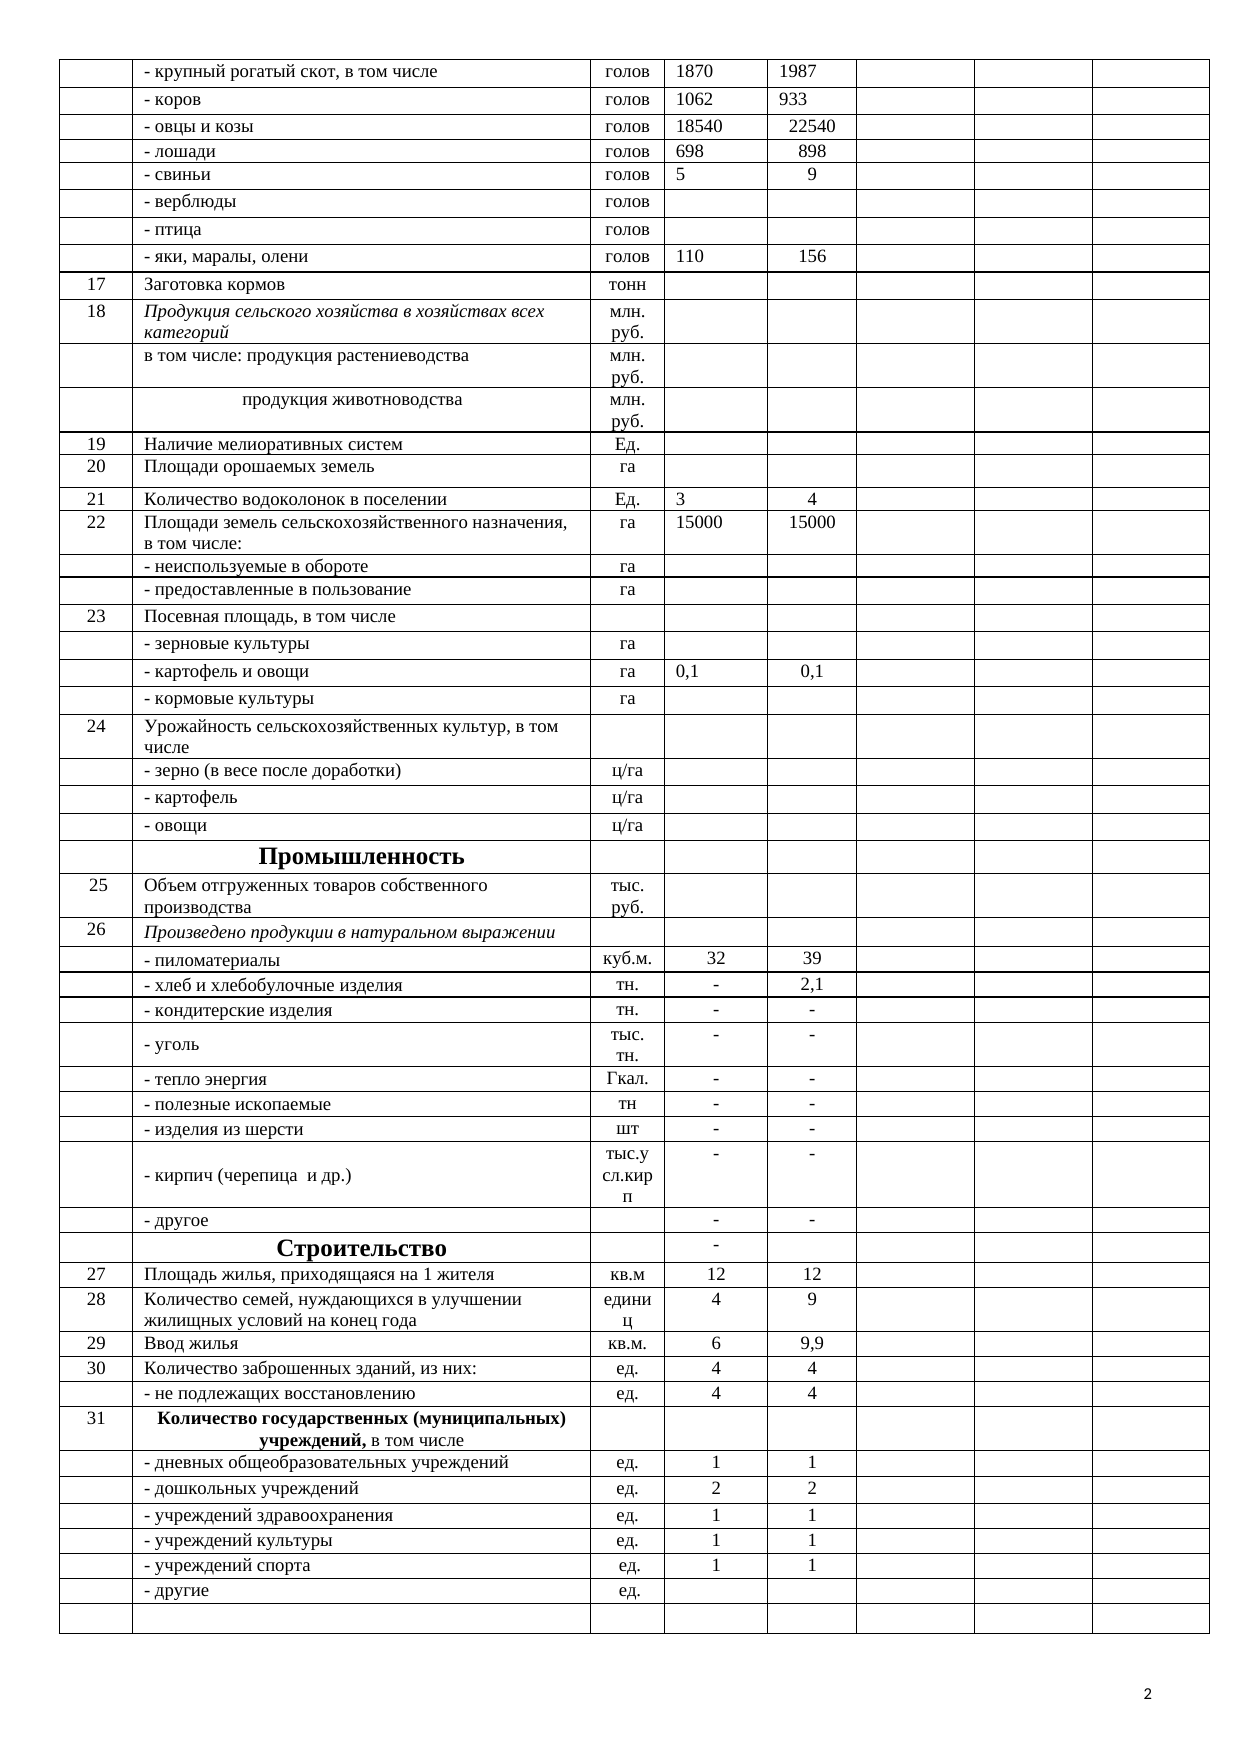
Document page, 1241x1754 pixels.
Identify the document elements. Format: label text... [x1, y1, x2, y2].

table_cell [857, 1357, 974, 1381]
table_cell ц/га [591, 786, 664, 812]
table_cell [1093, 687, 1209, 713]
table_cell [1093, 1407, 1209, 1450]
table_cell [1093, 1092, 1209, 1116]
table_cell [857, 1451, 974, 1476]
table_cell 27 [60, 1263, 132, 1287]
table_cell [60, 1142, 132, 1207]
table_cell ед. [591, 1554, 664, 1578]
table_cell единиц [591, 1288, 664, 1331]
table_cell [768, 190, 856, 217]
table_cell - яки, маралы, олени [133, 245, 590, 271]
table_cell [975, 715, 1092, 758]
table_cell [857, 1092, 974, 1116]
table_cell [975, 190, 1092, 217]
table_cell - [665, 1067, 767, 1091]
table_cell [768, 687, 856, 713]
table_cell [591, 1233, 664, 1262]
table_cell [665, 918, 767, 946]
table_cell [60, 947, 132, 971]
table_cell [1093, 841, 1209, 873]
table_cell [857, 140, 974, 162]
table_cell 4 [768, 1357, 856, 1381]
table_cell 1 [768, 1451, 856, 1476]
table_cell - [768, 1117, 856, 1141]
table_cell [857, 998, 974, 1022]
table_cell - [768, 1208, 856, 1232]
table_cell [1093, 1554, 1209, 1578]
table_cell - [768, 1067, 856, 1091]
table_cell [665, 433, 767, 454]
table_cell [60, 344, 132, 387]
table_cell 898 [768, 140, 856, 162]
table_cell Количество водоколонок в поселении [133, 488, 590, 510]
table_cell 12 [768, 1263, 856, 1287]
table_cell [60, 163, 132, 189]
table_cell [1093, 1117, 1209, 1141]
table_cell [857, 1477, 974, 1502]
table_cell [1093, 1504, 1209, 1527]
table_cell [60, 660, 132, 686]
table_cell [665, 759, 767, 785]
table_cell Количество заброшенных зданий, из них: [133, 1357, 590, 1381]
table_cell [1093, 715, 1209, 758]
table_cell - изделия из шерсти [133, 1117, 590, 1141]
table_cell [975, 1092, 1092, 1116]
table_cell [60, 1382, 132, 1406]
table_cell [60, 1604, 132, 1633]
table_cell - хлеб и хлебобулочные изделия [133, 973, 590, 996]
table_cell [768, 786, 856, 812]
table_cell [1093, 814, 1209, 840]
table_cell ед. [591, 1579, 664, 1603]
table_cell 23 [60, 605, 132, 631]
table_cell га [591, 555, 664, 576]
table_cell - учреждений спорта [133, 1554, 590, 1578]
table_cell [975, 1579, 1092, 1603]
table_cell [975, 1332, 1092, 1356]
table_cell Ввод жилья [133, 1332, 590, 1356]
table_cell [975, 555, 1092, 576]
table_cell [60, 998, 132, 1022]
table_cell [857, 973, 974, 996]
table_cell 1 [768, 1529, 856, 1553]
table_cell 9,9 [768, 1332, 856, 1356]
table_cell [857, 163, 974, 189]
table_cell [60, 687, 132, 713]
table_cell [665, 715, 767, 758]
table_cell [975, 1504, 1092, 1527]
table_cell [591, 918, 664, 946]
table_cell [1093, 488, 1209, 510]
table_cell голов [591, 163, 664, 189]
table_cell га [591, 511, 664, 554]
table_cell [975, 60, 1092, 87]
table_cell тонн [591, 273, 664, 299]
table_cell [1093, 759, 1209, 785]
table_cell - лошади [133, 140, 590, 162]
table_cell [768, 605, 856, 631]
table_cell - учреждений здравоохранения [133, 1504, 590, 1527]
table_cell [1093, 1263, 1209, 1287]
table_cell - овощи [133, 814, 590, 840]
table_cell [1093, 660, 1209, 686]
table_cell [768, 344, 856, 387]
table_cell шт [591, 1117, 664, 1141]
table_cell [60, 60, 132, 87]
table_cell [60, 1023, 132, 1066]
table_cell 18540 [665, 115, 767, 139]
table_cell [857, 273, 974, 299]
table_cell [1093, 163, 1209, 189]
table_cell голов [591, 245, 664, 271]
table_cell 933 [768, 88, 856, 114]
table_cell [1093, 998, 1209, 1022]
table_cell 4 [665, 1288, 767, 1331]
table_cell голов [591, 140, 664, 162]
table_cell [1093, 918, 1209, 946]
table_cell [857, 1233, 974, 1262]
table_cell [60, 786, 132, 812]
table_cell 32 [665, 947, 767, 971]
table_cell [665, 578, 767, 604]
table_cell - картофель [133, 786, 590, 812]
table_cell ц/га [591, 759, 664, 785]
table_cell 110 [665, 245, 767, 271]
table_cell кв.м. [591, 1332, 664, 1356]
table_cell [857, 605, 974, 631]
table_cell - другие [133, 1579, 590, 1603]
table_cell [1093, 1357, 1209, 1381]
table_cell Заготовка кормов [133, 273, 590, 299]
table_cell [857, 1604, 974, 1633]
table_cell [1093, 1288, 1209, 1331]
table_cell Посевная площадь, в том числе [133, 605, 590, 631]
table_cell - [665, 998, 767, 1022]
table_cell [975, 1529, 1092, 1553]
table_cell 9 [768, 163, 856, 189]
table_cell [857, 88, 974, 114]
table_cell 1870 [665, 60, 767, 87]
table_cell [60, 245, 132, 271]
table_cell 4 [665, 1357, 767, 1381]
table_cell [60, 190, 132, 217]
table_cell голов [591, 60, 664, 87]
table_cell [857, 115, 974, 139]
table_cell [768, 218, 856, 244]
table_cell [857, 947, 974, 971]
table_cell [857, 488, 974, 510]
table_cell [1093, 300, 1209, 343]
table_cell - пиломатериалы [133, 947, 590, 971]
table_cell 0,1 [768, 660, 856, 686]
table_cell 1 [665, 1451, 767, 1476]
table_cell [975, 947, 1092, 971]
table_cell [857, 1529, 974, 1553]
table_cell [768, 1604, 856, 1633]
table_cell млн. руб. [591, 388, 664, 431]
table_cell [768, 841, 856, 873]
table_cell [975, 1407, 1092, 1450]
table_cell [857, 218, 974, 244]
table_cell голов [591, 115, 664, 139]
table_cell [768, 433, 856, 454]
table_cell Строительство [133, 1233, 590, 1262]
table_cell [975, 1023, 1092, 1066]
table_cell [1093, 1604, 1209, 1633]
table_cell [975, 88, 1092, 114]
table_cell [768, 455, 856, 487]
table_cell [60, 1504, 132, 1527]
table_cell 2 [768, 1477, 856, 1502]
table_cell [768, 555, 856, 576]
table_cell 1 [768, 1554, 856, 1578]
table_cell [60, 1092, 132, 1116]
table_cell [975, 1604, 1092, 1633]
table_cell [975, 388, 1092, 431]
table_cell [591, 1604, 664, 1633]
table_cell Промышленность [133, 841, 590, 873]
table_cell - кондитерские изделия [133, 998, 590, 1022]
table_cell [1093, 555, 1209, 576]
table_cell [1093, 1529, 1209, 1553]
table_cell [975, 1142, 1092, 1207]
table_cell [60, 1208, 132, 1232]
table_cell - другое [133, 1208, 590, 1232]
table_cell [975, 1451, 1092, 1476]
table_cell - свиньи [133, 163, 590, 189]
table_cell - кирпич (черепица и др.) [133, 1142, 590, 1207]
table_cell ед. [591, 1357, 664, 1381]
table_cell кв.м [591, 1263, 664, 1287]
table_cell [665, 786, 767, 812]
table_cell Ед. [591, 433, 664, 454]
table_cell [975, 300, 1092, 343]
table_cell 17 [60, 273, 132, 299]
table_cell [975, 632, 1092, 659]
table_cell - дневных общеобразовательных учреждений [133, 1451, 590, 1476]
table_cell - овцы и козы [133, 115, 590, 139]
table_cell [975, 759, 1092, 785]
table_cell [1093, 433, 1209, 454]
table_cell тыс.усл.кирп [591, 1142, 664, 1207]
table_cell [665, 300, 767, 343]
table_cell Количество семей, нуждающихся в улучшении жилищных условий на конец года [133, 1288, 590, 1331]
table_cell голов [591, 88, 664, 114]
table_cell [975, 786, 1092, 812]
table_cell [857, 245, 974, 271]
table_cell [665, 605, 767, 631]
table_cell 1 [665, 1554, 767, 1578]
table_cell [768, 759, 856, 785]
table_cell [857, 1208, 974, 1232]
table_cell 4 [768, 1382, 856, 1406]
table_cell [60, 1117, 132, 1141]
table_cell [857, 1407, 974, 1450]
table_cell 1 [665, 1529, 767, 1553]
table_cell [1093, 1451, 1209, 1476]
table_cell [1093, 632, 1209, 659]
table_cell 1987 [768, 60, 856, 87]
table_cell [1093, 874, 1209, 917]
table_cell 22 [60, 511, 132, 554]
table_cell [1093, 1208, 1209, 1232]
table_cell [975, 1357, 1092, 1381]
table_cell Наличие мелиоративных систем [133, 433, 590, 454]
table_cell [857, 344, 974, 387]
table_cell [1093, 1477, 1209, 1502]
table_cell 21 [60, 488, 132, 510]
table_cell [857, 455, 974, 487]
table_cell Продукция сельского хозяйства в хозяйствах всех категорий [133, 300, 590, 343]
table_cell [975, 1477, 1092, 1502]
table_cell [665, 814, 767, 840]
table_cell [1093, 786, 1209, 812]
table_cell 15000 [768, 511, 856, 554]
table_cell [975, 218, 1092, 244]
table_cell [1093, 344, 1209, 387]
table_cell Объем отгруженных товаров собственного производства [133, 874, 590, 917]
table_cell - [768, 998, 856, 1022]
table_cell [975, 918, 1092, 946]
table_cell Связь [133, 1604, 590, 1633]
table_cell [665, 218, 767, 244]
table_cell [857, 841, 974, 873]
table_cell - коров [133, 88, 590, 114]
table_cell га [591, 632, 664, 659]
table_cell [60, 1529, 132, 1553]
table_cell - [768, 1142, 856, 1207]
table_cell голов [591, 218, 664, 244]
table_cell Урожайность сельскохозяйственных культур, в том числе [133, 715, 590, 758]
table_cell [975, 1117, 1092, 1141]
table_cell [975, 455, 1092, 487]
table_cell 19 [60, 433, 132, 454]
table_cell [1093, 1023, 1209, 1066]
table_cell [768, 388, 856, 431]
table_cell [975, 998, 1092, 1022]
table_cell [857, 1023, 974, 1066]
table_cell [1093, 273, 1209, 299]
table_cell [1093, 1067, 1209, 1091]
table_cell [857, 300, 974, 343]
table_cell 30 [60, 1357, 132, 1381]
table_cell Произведено продукции в натуральном выражении [133, 918, 590, 946]
table_cell [857, 1288, 974, 1331]
table_cell - зерно (в весе после доработки) [133, 759, 590, 785]
table_cell [1093, 455, 1209, 487]
table_cell ед. [591, 1382, 664, 1406]
table_cell ед. [591, 1529, 664, 1553]
table_cell - дошкольных учреждений [133, 1477, 590, 1502]
table_cell [768, 918, 856, 946]
table_cell - крупный рогатый скот, в том числе [133, 60, 590, 87]
table_cell 156 [768, 245, 856, 271]
table_cell [975, 605, 1092, 631]
table_cell - [665, 973, 767, 996]
table_cell 1062 [665, 88, 767, 114]
table_cell [768, 300, 856, 343]
table_cell [857, 1332, 974, 1356]
table_cell [665, 273, 767, 299]
table_cell [60, 555, 132, 576]
table_cell [1093, 60, 1209, 87]
table_cell 29 [60, 1332, 132, 1356]
table_cell - [665, 1208, 767, 1232]
table_cell [857, 786, 974, 812]
table_cell [857, 687, 974, 713]
table_cell [857, 874, 974, 917]
table_cell га [591, 578, 664, 604]
table_cell [60, 578, 132, 604]
table_cell [1093, 947, 1209, 971]
table_cell - [768, 1023, 856, 1066]
table_cell [857, 1117, 974, 1141]
table_cell - учреждений культуры [133, 1529, 590, 1553]
table_cell [1093, 511, 1209, 554]
table_cell 25 [60, 874, 132, 917]
table_cell - неиспользуемые в обороте [133, 555, 590, 576]
table_cell [768, 814, 856, 840]
table_cell - картофель и овощи [133, 660, 590, 686]
table_cell га [591, 660, 664, 686]
table_cell [1093, 973, 1209, 996]
table_cell [975, 115, 1092, 139]
table_cell голов [591, 190, 664, 217]
table_cell [768, 632, 856, 659]
table_cell 24 [60, 715, 132, 758]
table_cell [975, 1263, 1092, 1287]
table_cell [857, 60, 974, 87]
table_cell [975, 874, 1092, 917]
table_cell [1093, 1233, 1209, 1262]
table_cell [60, 632, 132, 659]
table_cell [591, 841, 664, 873]
table_cell [975, 1382, 1092, 1406]
table_cell тыс. руб. [591, 874, 664, 917]
table_cell [857, 578, 974, 604]
table_cell [857, 1554, 974, 1578]
table_cell [591, 1407, 664, 1450]
table_cell 1 [665, 1504, 767, 1527]
table_cell [1093, 388, 1209, 431]
table_cell - тепло энергия [133, 1067, 590, 1091]
table_cell [60, 218, 132, 244]
table_cell - предоставленные в пользование [133, 578, 590, 604]
table_cell [768, 1579, 856, 1603]
table_cell [60, 973, 132, 996]
table_cell [1093, 1579, 1209, 1603]
table_cell 0,1 [665, 660, 767, 686]
table_cell - не подлежащих восстановлению [133, 1382, 590, 1406]
table_cell тн. [591, 998, 664, 1022]
table_cell [665, 555, 767, 576]
table_cell га [591, 455, 664, 487]
table_cell - [665, 1092, 767, 1116]
table_cell [60, 1477, 132, 1502]
table_cell [1093, 1332, 1209, 1356]
table_cell 39 [768, 947, 856, 971]
table_cell 1 [768, 1504, 856, 1527]
table_cell [1093, 218, 1209, 244]
table_cell - [665, 1233, 767, 1262]
table_cell [975, 973, 1092, 996]
table_cell [857, 388, 974, 431]
table_cell Количество государственных (муниципальных) учреждений, в том числе [133, 1407, 590, 1450]
table_cell [591, 715, 664, 758]
table_cell [1093, 88, 1209, 114]
table_cell ед. [591, 1477, 664, 1502]
table_cell 698 [665, 140, 767, 162]
table_cell 2 [665, 1477, 767, 1502]
table_cell [1093, 578, 1209, 604]
table_cell 31 [60, 1407, 132, 1450]
table_cell [975, 344, 1092, 387]
table_cell [975, 1208, 1092, 1232]
table_cell [857, 555, 974, 576]
table_cell [975, 511, 1092, 554]
table_cell [665, 632, 767, 659]
table_cell - кормовые культуры [133, 687, 590, 713]
table_cell [665, 841, 767, 873]
table_cell - [665, 1117, 767, 1141]
table_cell [665, 190, 767, 217]
table_cell [665, 1604, 767, 1633]
table_cell 4 [665, 1382, 767, 1406]
table_cell [975, 1554, 1092, 1578]
table_cell 22540 [768, 115, 856, 139]
table_cell - полезные ископаемые [133, 1092, 590, 1116]
table_cell [975, 687, 1092, 713]
table_cell [1093, 1382, 1209, 1406]
table_cell 18 [60, 300, 132, 343]
table_cell [975, 578, 1092, 604]
table_cell [857, 190, 974, 217]
table_cell Площади орошаемых земель [133, 455, 590, 487]
table_cell 12 [665, 1263, 767, 1287]
table_cell [768, 715, 856, 758]
table_cell [60, 140, 132, 162]
table_cell [665, 455, 767, 487]
table_cell ед. [591, 1504, 664, 1527]
table_cell - зерновые культуры [133, 632, 590, 659]
table_cell - верблюды [133, 190, 590, 217]
table_cell Гкал. [591, 1067, 664, 1091]
table_cell [857, 814, 974, 840]
table_cell - [768, 1092, 856, 1116]
table_cell [60, 759, 132, 785]
table_cell 20 [60, 455, 132, 487]
table_cell 28 [60, 1288, 132, 1331]
table_cell [60, 1579, 132, 1603]
table_cell 26 [60, 918, 132, 946]
table_cell млн. руб. [591, 344, 664, 387]
table_cell [60, 115, 132, 139]
table_cell [975, 814, 1092, 840]
table_cell [665, 388, 767, 431]
table_cell [857, 1382, 974, 1406]
table_cell [768, 273, 856, 299]
table_cell Площадь жилья, приходящаяся на 1 жителя [133, 1263, 590, 1287]
table_cell млн. руб. [591, 300, 664, 343]
table_cell [975, 1288, 1092, 1331]
table_cell [768, 1407, 856, 1450]
table_cell [975, 163, 1092, 189]
table_cell - [665, 1023, 767, 1066]
table_cell [1093, 605, 1209, 631]
table_cell Ед. [591, 488, 664, 510]
table_cell [857, 1263, 974, 1287]
table_cell [60, 1233, 132, 1262]
table_cell 5 [665, 163, 767, 189]
table_cell [857, 759, 974, 785]
table_cell га [591, 687, 664, 713]
table_cell [857, 1067, 974, 1091]
table_cell [857, 632, 974, 659]
table_cell 2,1 [768, 973, 856, 996]
table_cell - уголь [133, 1023, 590, 1066]
table_cell 15000 [665, 511, 767, 554]
table_cell [857, 918, 974, 946]
table_cell [768, 874, 856, 917]
table_cell [591, 605, 664, 631]
table_cell ц/га [591, 814, 664, 840]
table_cell 4 [768, 488, 856, 510]
table_cell [665, 344, 767, 387]
table_cell [975, 245, 1092, 271]
table_cell [857, 1504, 974, 1527]
table_cell [60, 841, 132, 873]
table_cell [60, 1554, 132, 1578]
table_cell [975, 273, 1092, 299]
table_cell [857, 511, 974, 554]
table_cell тн [591, 1092, 664, 1116]
table_cell продукция животноводства [133, 388, 590, 431]
table_cell [768, 578, 856, 604]
table_cell [665, 687, 767, 713]
table_cell [665, 874, 767, 917]
table_cell 9 [768, 1288, 856, 1331]
table_cell [591, 1208, 664, 1232]
table_cell [1093, 190, 1209, 217]
table_cell [857, 433, 974, 454]
table_cell [665, 1407, 767, 1450]
table_cell [1093, 140, 1209, 162]
table_cell 3 [665, 488, 767, 510]
table_cell [768, 1233, 856, 1262]
table_cell [60, 1067, 132, 1091]
table_cell [60, 1451, 132, 1476]
table_cell тыс. тн. [591, 1023, 664, 1066]
table_cell [1093, 1142, 1209, 1207]
table_cell [1093, 245, 1209, 271]
table_cell куб.м. [591, 947, 664, 971]
table_cell [975, 140, 1092, 162]
table_cell ед. [591, 1451, 664, 1476]
table_cell [60, 88, 132, 114]
table_cell [665, 1579, 767, 1603]
table_cell в том числе: продукция растениеводства [133, 344, 590, 387]
table_cell [975, 660, 1092, 686]
table_cell [857, 660, 974, 686]
table_cell [975, 1067, 1092, 1091]
table_cell [60, 388, 132, 431]
table_cell [975, 841, 1092, 873]
table_cell [857, 1142, 974, 1207]
table_cell тн. [591, 973, 664, 996]
table_cell [975, 488, 1092, 510]
table_cell [975, 1233, 1092, 1262]
table_cell [60, 814, 132, 840]
table_cell [857, 1579, 974, 1603]
table_cell - птица [133, 218, 590, 244]
table_cell [1093, 115, 1209, 139]
table_cell [857, 715, 974, 758]
table_cell - [665, 1142, 767, 1207]
table_cell Площади земель сельскохозяйственного назначения, в том числе: [133, 511, 590, 554]
table_cell [975, 433, 1092, 454]
table_cell 6 [665, 1332, 767, 1356]
